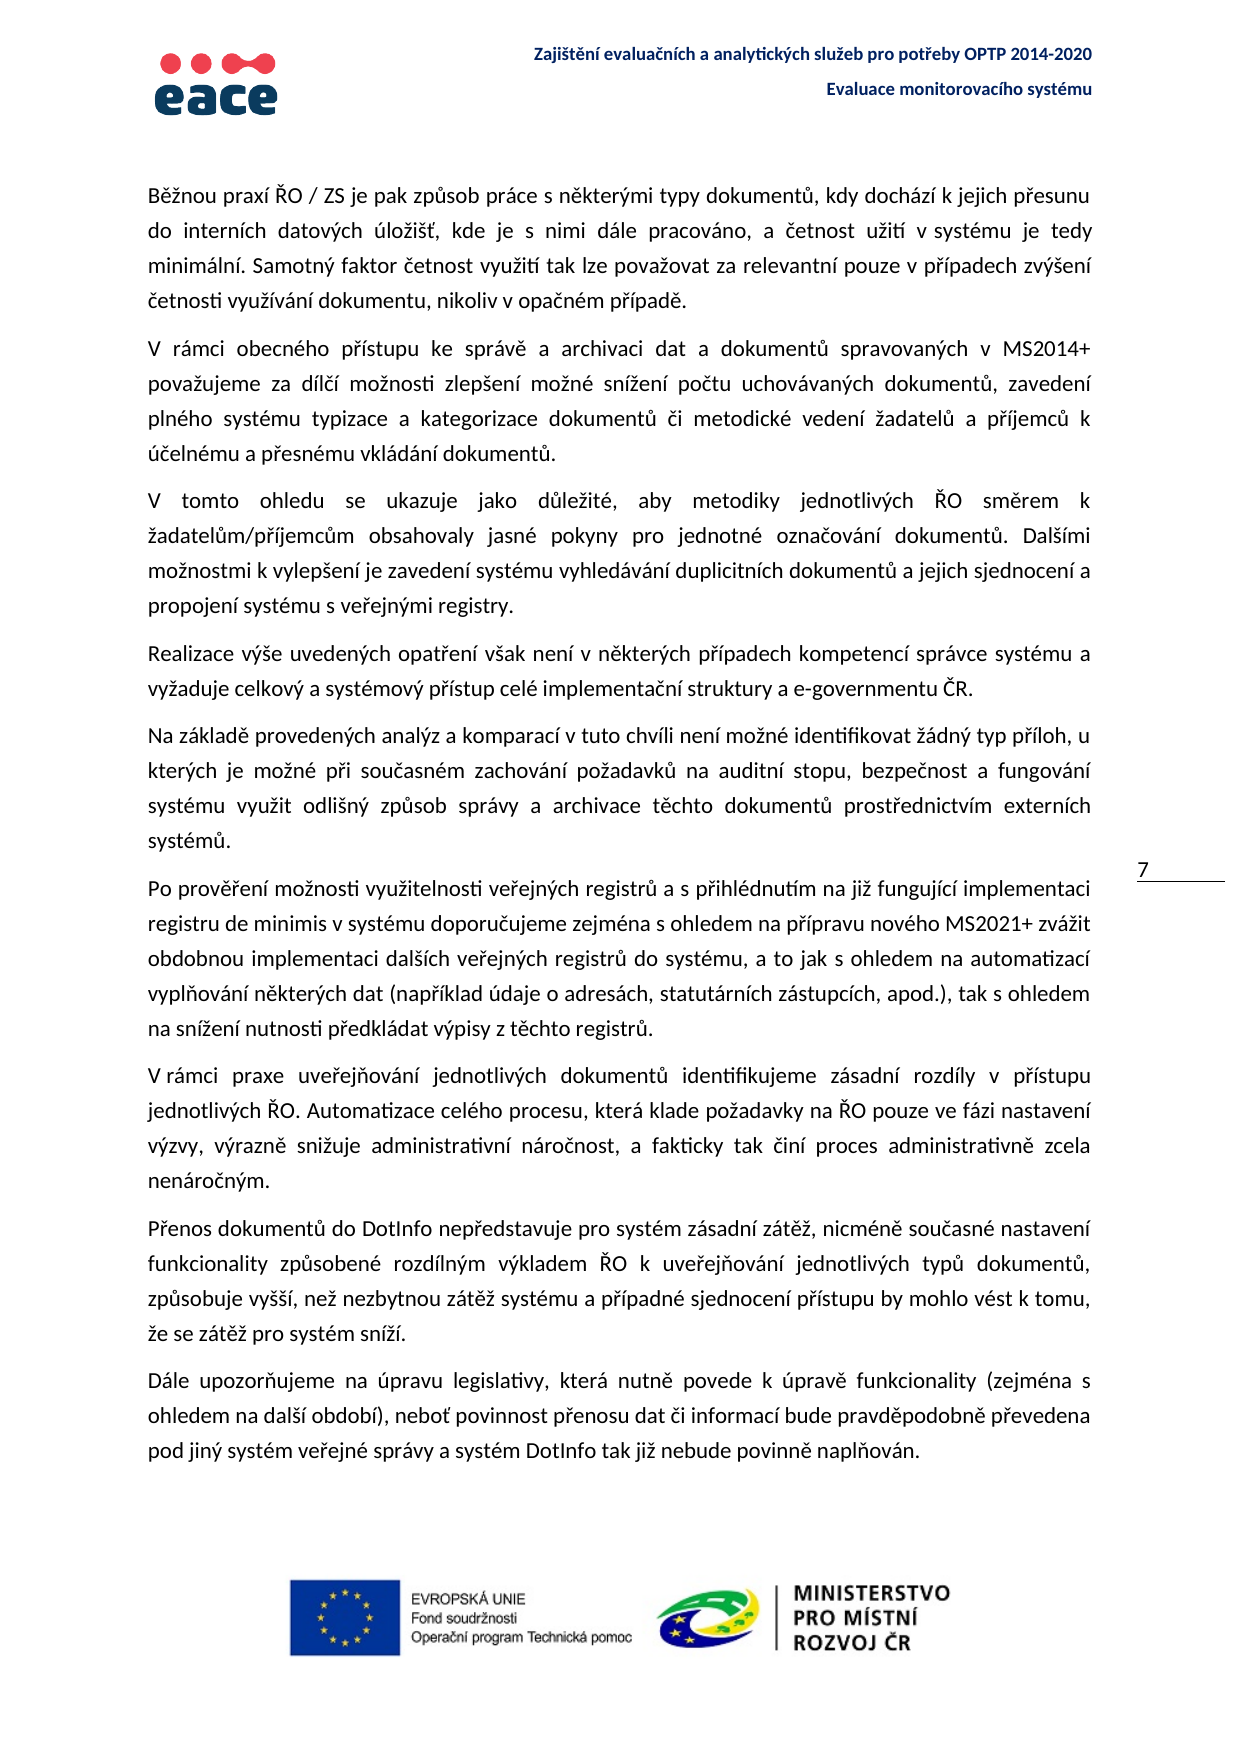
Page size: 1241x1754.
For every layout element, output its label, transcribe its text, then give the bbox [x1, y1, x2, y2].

text Běžnou praxí ŘO / ZS je pak způsob práce s některými typy dokumentů, kdy dochází k jejich přesunu do interních datových úložišť, kde je s nimi dále pracováno, a četnost užití v systému je tedy minimální. Samotný faktor četnost využití tak lze považovat za relevantní pouze v případech zvýšení četnosti využívání dokumentu, nikoliv v opačném případě. [148, 181, 1092, 314]
picture [147, 43, 289, 131]
text V rámci obecného přístupu ke správě a archivaci dat a dokumentů spravovaných v MS2014+ považujeme za dílčí možnosti zlepšení možné snížení počtu uchovávaných dokumentů, zavedení plného systému typizace a kategorizace dokumentů či metodické vedení žadatelů a příjemců k účelnému a přesnému vkládání dokumentů. [148, 334, 1092, 467]
text Přenos dokumentů do DotInfo nepředstavuje pro systém zásadní zátěž, nicméně současné nastavení funkcionality způsobené rozdílným výkladem ŘO k uveřejňování jednotlivých typů dokumentů, způsobuje vyšší, než nezbytnou zátěž systému a případné sjednocení přístupu by mohlo vést k tomu, že se zátěž pro systém sníží. [148, 1214, 1092, 1347]
text Po prověření možnosti využitelnosti veřejných registrů a s přihlédnutím na již fungující implementaci registru de minimis v systému doporučujeme zejména s ohledem na přípravu nového MS2021+ zvážit obdobnou implementaci dalších veřejných registrů do systému, a to jak s ohledem na automatizací vyplňování některých dat (například údaje o adresách, statutárních zástupcích, apod.), tak s ohledem na snížení nutnosti předkládat výpisy z těchto registrů. [148, 874, 1092, 1042]
text Realizace výše uvedených opatření však není v některých případech kompetencí správce systému a vyžaduje celkový a systémový přístup celé implementační struktury a e-governmentu ČR. [148, 639, 1092, 702]
text V rámci praxe uveřejňování jednotlivých dokumentů identifikujeme zásadní rozdíly v přístupu jednotlivých ŘO. Automatizace celého procesu, která klade požadavky na ŘO pouze ve fázi nastavení výzvy, výrazně snižuje administrativní náročnost, a fakticky tak činí proces administrativně zcela nenáročným. [148, 1061, 1092, 1194]
text Dále upozorňujeme na úpravu legislativy, která nutně povede k úpravě funkcionality (zejména s ohledem na další období), neboť povinnost přenosu dat či informací bude pravděpodobně převedena pod jiný systém veřejné správy a systém DotInfo tak již nebude povinně naplňován. [148, 1366, 1092, 1464]
text V tomto ohledu se ukazuje jako důležité, aby metodiky jednotlivých ŘO směrem k žadatelům/příjemcům obsahovaly jasné pokyny pro jednotné označování dokumentů. Dalšími možnostmi k vylepšení je zavedení systému vyhledávání duplicitních dokumentů a jejich sjednocení a propojení systému s veřejnými registry. [148, 486, 1092, 619]
picture [266, 1556, 974, 1681]
text Na základě provedených analýz a komparací v tuto chvíli není možné identifikovat žádný typ příloh, u kterých je možné při současném zachování požadavků na auditní stopu, bezpečnost a fungování systému využit odlišný způsob správy a archivace těchto dokumentů prostřednictvím externích systémů. [148, 721, 1092, 854]
